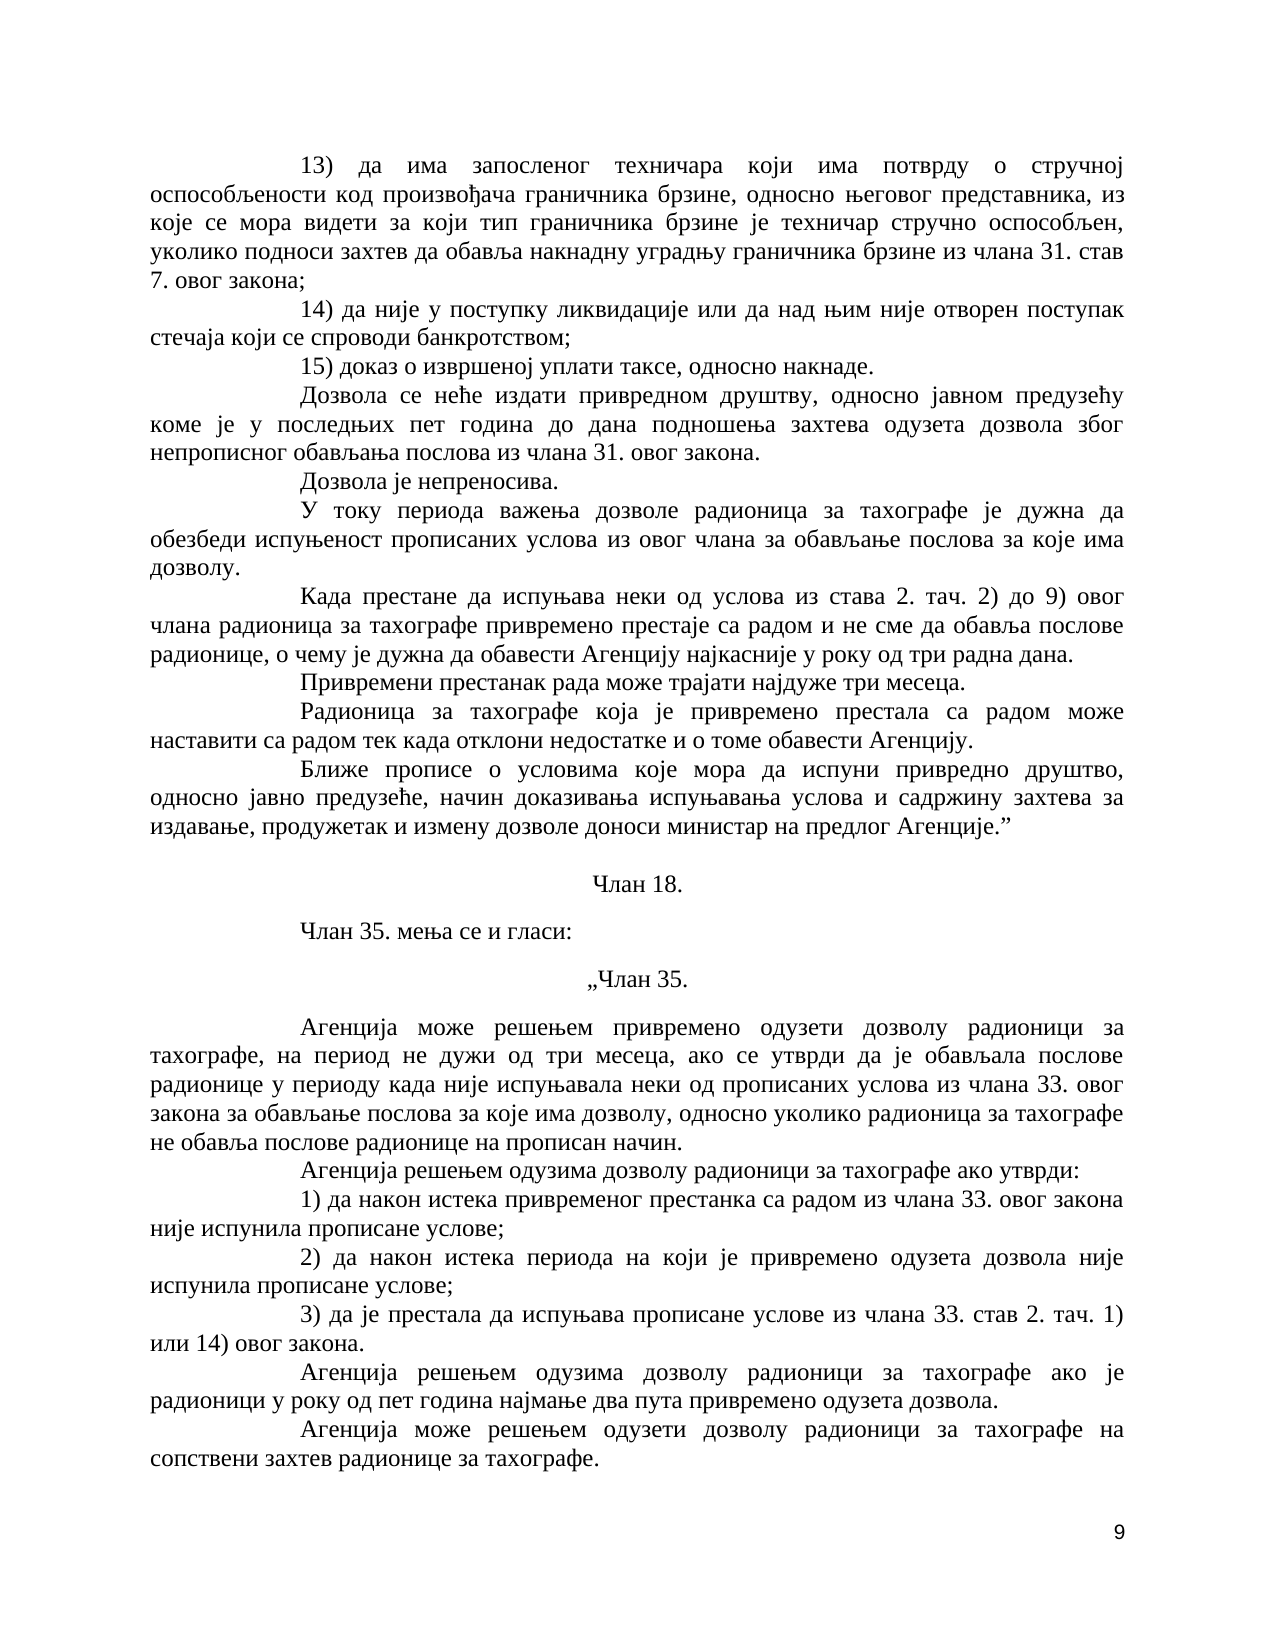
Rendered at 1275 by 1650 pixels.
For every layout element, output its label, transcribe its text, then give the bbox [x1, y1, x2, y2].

text 14) да није у поступку ликвидације или да над њим није отворен поступак стечаја који се спроводи банкротством; [150, 294, 1125, 351]
text Када престане да испуњава неки од услова из става 2. тач. 2) до 9) овог члана радионица за тахографе привремено престаје са радом и не сме да обавља послове радионице, о чему је дужна да обавести Агенцију најкасније у року од три радна дана. [150, 581, 1125, 667]
text 13) да има запосленог техничара који има потврду о стручној оспособљености код произвођача граничника брзине, односно његовог представника, из које се мора видети за који тип граничника брзине је техничар стручно оспособљен, уколико подноси захтев да обавља накнадну уградњу граничника брзине из члана 31. став 7. овог закона; [150, 150, 1125, 294]
text Дозвола се неће издати привредном друштву, односно јавном предузећу коме је у последњих пет година до дана подношења захтева одузета дозвола због непрописног обављања послова из члана 31. овог закона. [150, 380, 1125, 466]
text Агенција може решењем привремено одузети дозволу радионици за тахографе, на период не дужи од три месеца, ако се утврди да је обављала послове радионице у периоду када није испуњавала неки од прописаних услова из члана 33. овог закона за обављање послова за које има дозволу, односно уколико радионица за тахографе не обавља послове радионице на прописан начин. [150, 1012, 1125, 1156]
text 3) да је престала да испуњава прописане услове из члана 33. став 2. тач. 1) или 14) овог закона. [150, 1299, 1125, 1357]
text „Члан 35. [150, 964, 1125, 993]
text 1) да након истека привременог престанка са радом из члана 33. овог закона није испунила прописане услове; [150, 1184, 1125, 1242]
text Члан 18. [150, 869, 1125, 897]
text Дозвола је непреносива. [150, 466, 1125, 495]
text Агенција решењем одузима дозволу радионици за тахографе ако утврди: [150, 1156, 1125, 1184]
text Члан 35. мења се и гласи: [150, 916, 1125, 945]
text Агенција може решењем одузети дозволу радионици за тахографе на сопствени захтев радионице за тахографе. [150, 1414, 1125, 1472]
text Агенција решењем одузима дозволу радионици за тахографе ако је радионици у року од пет година најмање два пута привремено одузета дозвола. [150, 1357, 1125, 1414]
text Ближе прописе о условима које мора да испуни привредно друштво, односно јавно предузеће, начин доказивања испуњавања услова и садржину захтева за издавање, продужетак и измену дозволе доноси министар на предлог Агенције.ˮ [150, 754, 1125, 840]
text У току периода важења дозволе радионица за тахографе је дужна да обезбеди испуњеност прописаних услова из овог члана за обављање послова за које има дозволу. [150, 495, 1125, 581]
text Радионица за тахографе која је привремено престала са радом може наставити са радом тек када отклони недостатке и о томе обавести Агенцију. [150, 696, 1125, 754]
text 2) да након истека периода на који је привремено одузета дозвола није испунила прописане услове; [150, 1242, 1125, 1299]
text 15) доказ о извршеној уплати таксе, односно накнаде. [150, 351, 1125, 380]
text Привремени престанак рада може трајати најдуже три месеца. [150, 667, 1125, 696]
